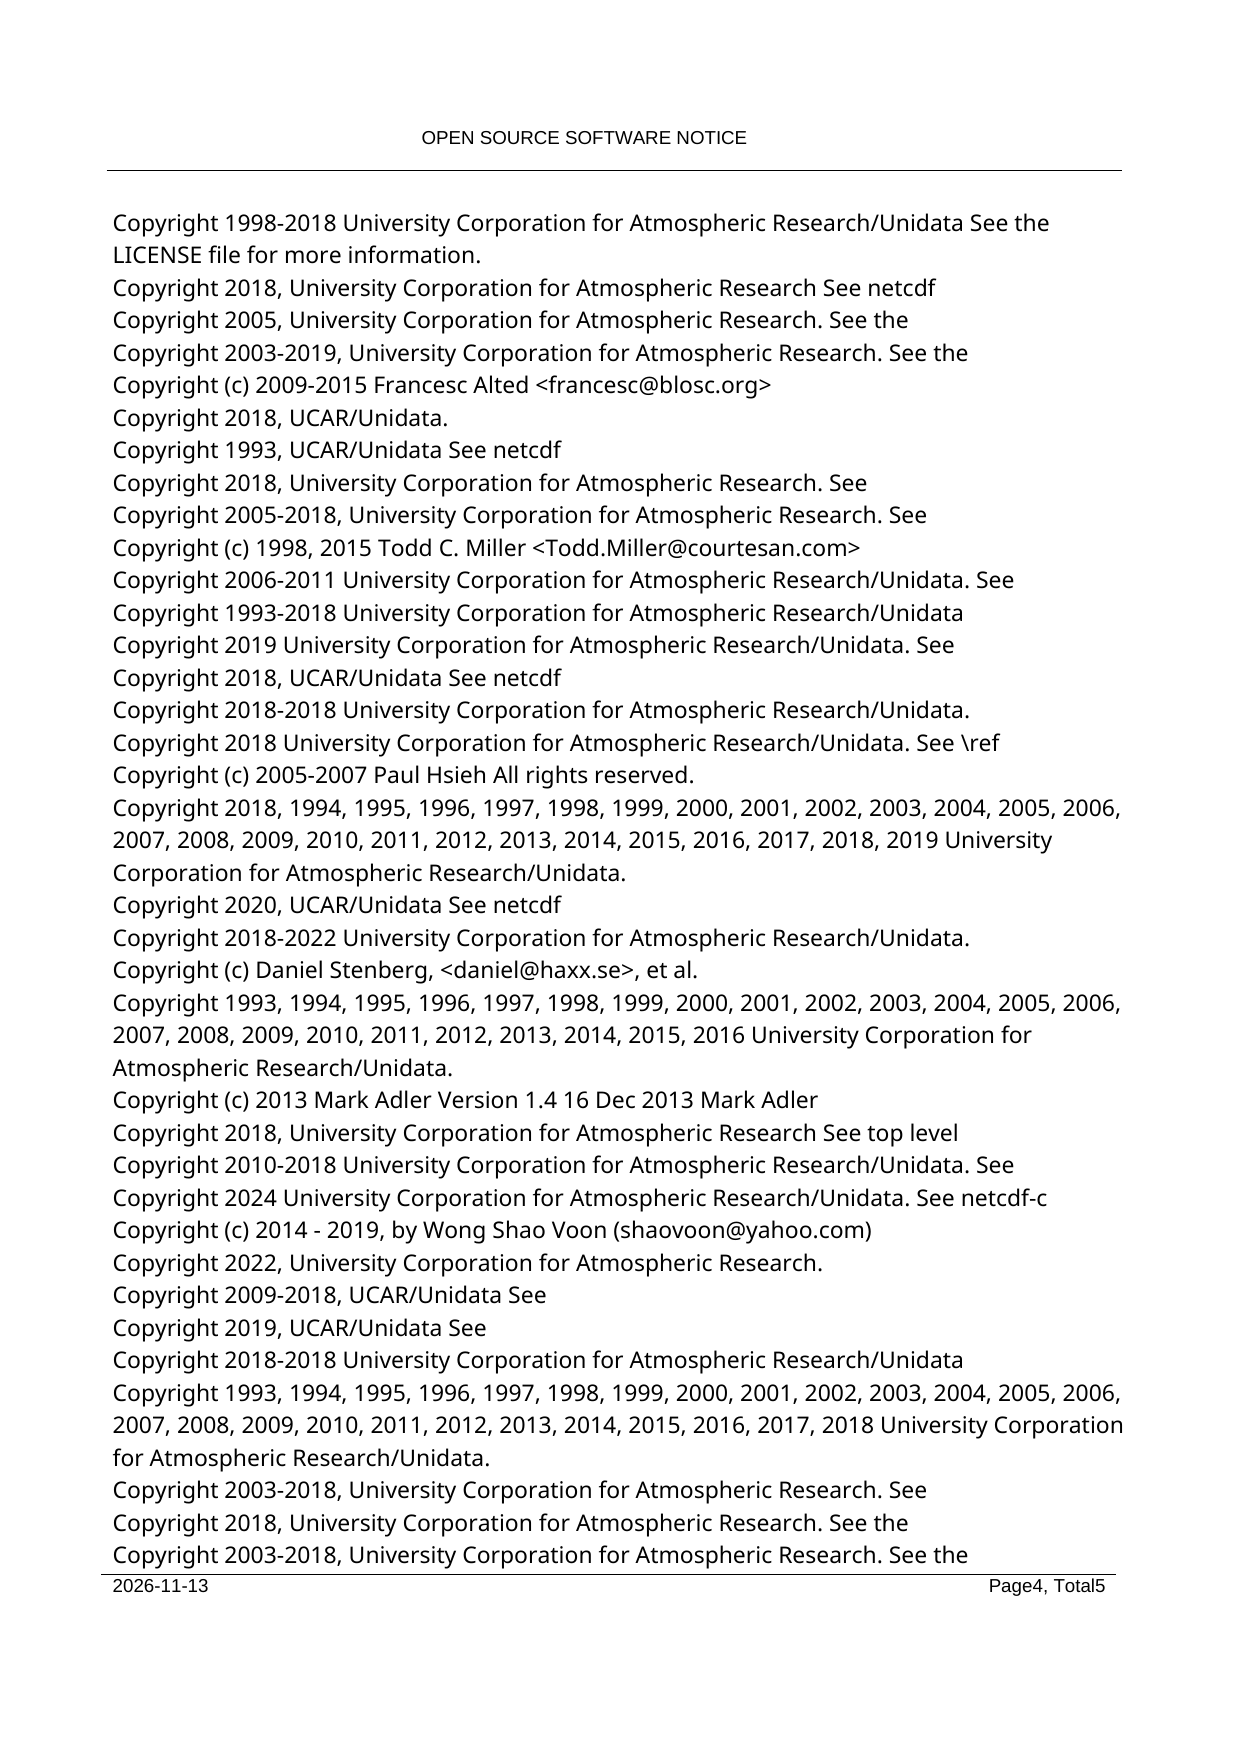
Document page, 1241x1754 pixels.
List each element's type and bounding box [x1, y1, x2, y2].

text [112, 206, 1128, 1571]
